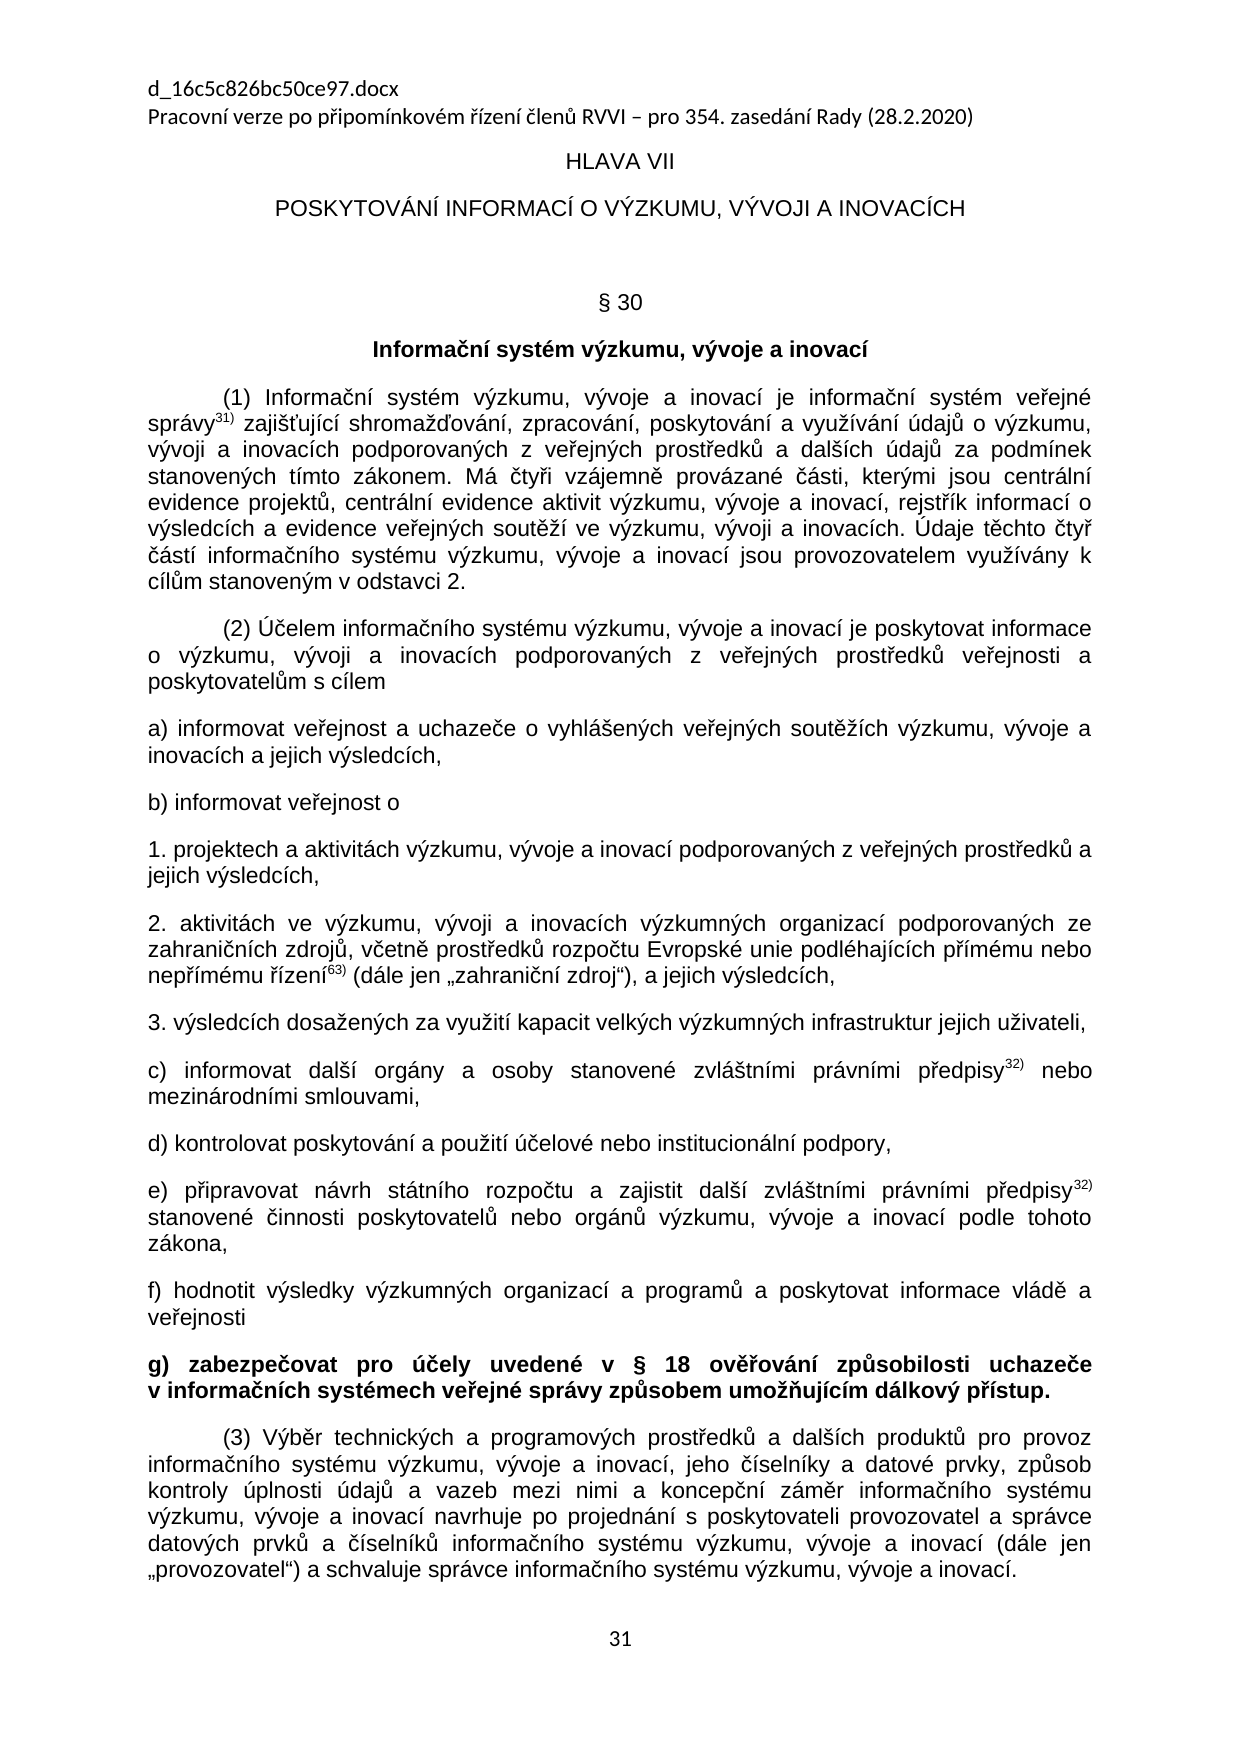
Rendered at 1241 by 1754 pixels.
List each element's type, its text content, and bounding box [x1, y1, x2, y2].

text b) informovat veřejnost o [148, 789, 1092, 815]
text 3. výsledcích dosažených za využití kapacit velkých výzkumných infrastruktur jejich uživateli, [148, 1009, 1092, 1036]
text a) informovat veřejnost a uchazeče o vyhlášených veřejných soutěžích výzkumu, vývoje a inovacích a jejich výsledcích, [148, 715, 1092, 768]
text d) kontrolovat poskytování a použití účelové nebo institucionální podpory, [148, 1130, 1092, 1156]
text Informační systém výzkumu, vývoje a inovací [148, 336, 1092, 363]
text f) hodnotit výsledky výzkumných organizací a programů a poskytovat informace vládě a veřejnosti [148, 1277, 1092, 1330]
text (2) Účelem informačního systému výzkumu, vývoje a inovací je poskytovat informace o výzkumu, vývoji a inovacích podporovaných z veřejných prostředků veřejnosti a poskytovatelům s cílem [148, 615, 1092, 694]
text (3) Výběr technických a programových prostředků a dalších produktů pro provoz informačního systému výzkumu, vývoje a inovací, jeho číselníky a datové prvky, způsob kontroly úplnosti údajů a vazeb mezi nimi a koncepční záměr informačního systému výzkumu, vývoje a inovací navrhuje po projednání s poskytovateli provozovatel a správce datových prvků a číselníků informačního systému výzkumu, vývoje a inovací (dále jen „provozovatel“) a schvaluje správce informačního systému výzkumu, vývoje a inovací. [148, 1424, 1092, 1582]
text 2. aktivitách ve výzkumu, vývoji a inovacích výzkumných organizací podporovaných ze zahraničních zdrojů, včetně prostředků rozpočtu Evropské unie podléhajících přímému nebo nepřímému řízení63) (dále jen „zahraniční zdroj“), a jejich výsledcích, [148, 909, 1092, 988]
text c) informovat další orgány a osoby stanovené zvláštními právními předpisy32) nebo mezinárodními smlouvami, [148, 1057, 1092, 1109]
text (1) Informační systém výzkumu, vývoje a inovací je informační systém veřejné správy31) zajišťující shromažďování, zpracování, poskytování a využívání údajů o výzkumu, vývoji a inovacích podporovaných z veřejných prostředků a dalších údajů za podmínek stanovených tímto zákonem. Má čtyři vzájemně provázané části, kterými jsou centrální evidence projektů, centrální evidence aktivit výzkumu, vývoje a inovací, rejstřík informací o výsledcích a evidence veřejných soutěží ve výzkumu, vývoji a inovacích. Údaje těchto čtyř částí informačního systému výzkumu, vývoje a inovací jsou provozovatelem využívány k cílům stanoveným v odstavci 2. [148, 384, 1092, 594]
text HLAVA VII [148, 148, 1092, 174]
text g) zabezpečovat pro účely uvedené v § 18 ověřování způsobilosti uchazeče v informačních systémech veřejné správy způsobem umožňujícím dálkový přístup. [148, 1351, 1092, 1403]
text 1. projektech a aktivitách výzkumu, vývoje a inovací podporovaných z veřejných prostředků a jejich výsledcích, [148, 836, 1092, 889]
text e) připravovat návrh státního rozpočtu a zajistit další zvláštními právními předpisy32) stanovené činnosti poskytovatelů nebo orgánů výzkumu, vývoje a inovací podle tohoto zákona, [148, 1177, 1092, 1256]
text POSKYTOVÁNÍ INFORMACÍ O VÝZKUMU, VÝVOJI A INOVACÍCH [148, 195, 1092, 221]
text § 30 [148, 289, 1092, 316]
